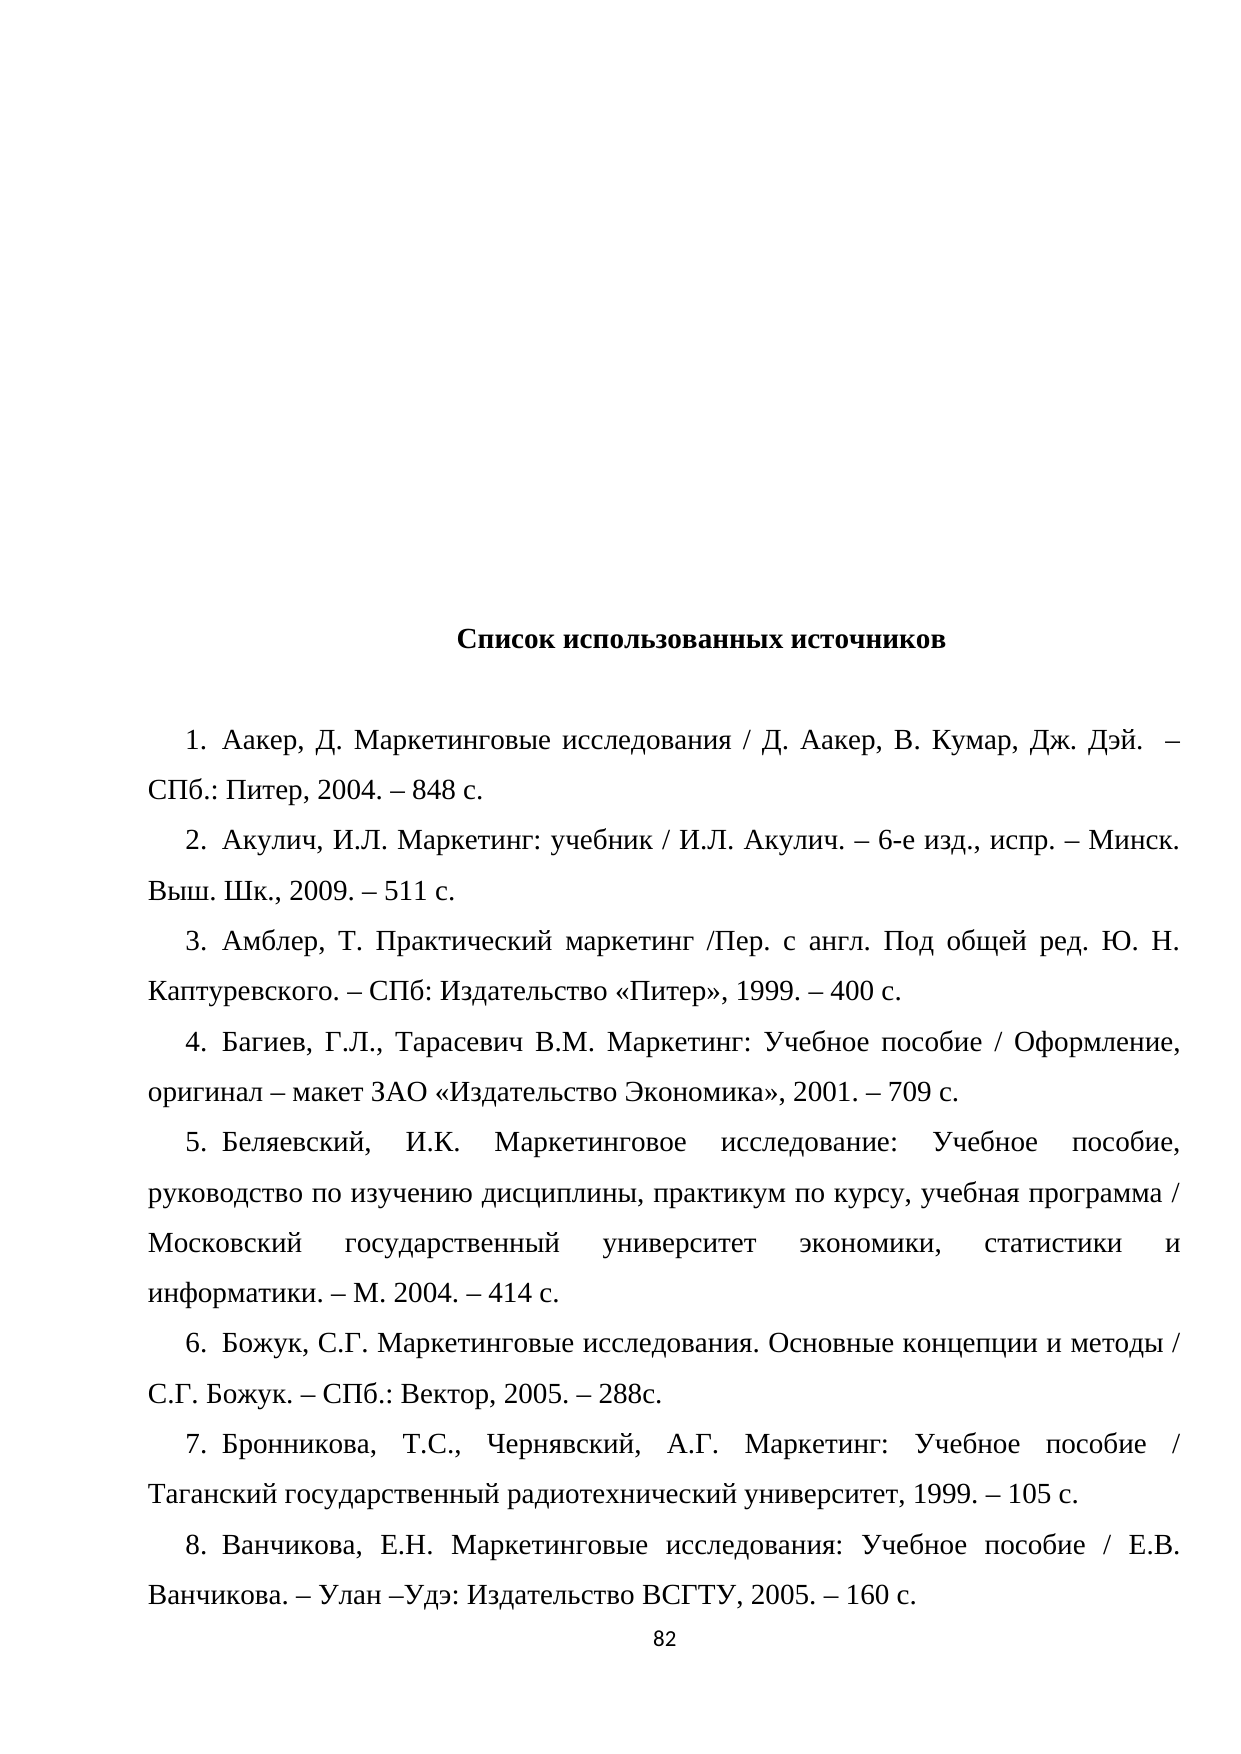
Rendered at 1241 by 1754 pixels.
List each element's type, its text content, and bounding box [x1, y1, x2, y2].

list Божук, С.Г. Маркетинговые исследования. Основные концепции и методы / С.Г. Божук. – СПб.: Вектор, 2005. – 288с. [148, 1326, 1181, 1409]
list Беляевский, И.К. Маркетинговое исследование: Учебное пособие, руководство по изучению дисциплины, практикум по курсу, учебная программа / Московский государственный университет экономики, статистики и информатики. – М. 2004. – 414 с. [148, 1124, 1181, 1309]
list Бронникова, Т.С., Чернявский, А.Г. Маркетинг: Учебное пособие / Таганский государственный радиотехнический университет, 1999. – 105 с. [148, 1426, 1181, 1510]
list Багиев, Г.Л., Тарасевич В.М. Маркетинг: Учебное пособие / Оформление, оригинал – макет ЗАО «Издательство Экономика», 2001. – 709 с. [148, 1024, 1181, 1108]
list Амблер, Т. Практический маркетинг /Пер. с англ. Под общей ред. Ю. Н. Каптуревского. – СПб: Издательство «Питер», 1999. – 400 с. [148, 923, 1181, 1007]
list Аакер, Д. Маркетинговые исследования / Д. Аакер, В. Кумар, Дж. Дэй. – СПб.: Питер, 2004. – 848 с. [148, 722, 1181, 806]
text Список использованных источников [148, 621, 1181, 655]
list Акулич, И.Л. Маркетинг: учебник / И.Л. Акулич. – 6-е изд., испр. – Минск. Выш. Шк., 2009. – 511 с. [148, 822, 1181, 906]
list Ванчикова, Е.Н. Маркетинговые исследования: Учебное пособие / Е.В. Ванчикова. – Улан –Удэ: Издательство ВСГТУ, 2005. – 160 с. [148, 1527, 1181, 1611]
